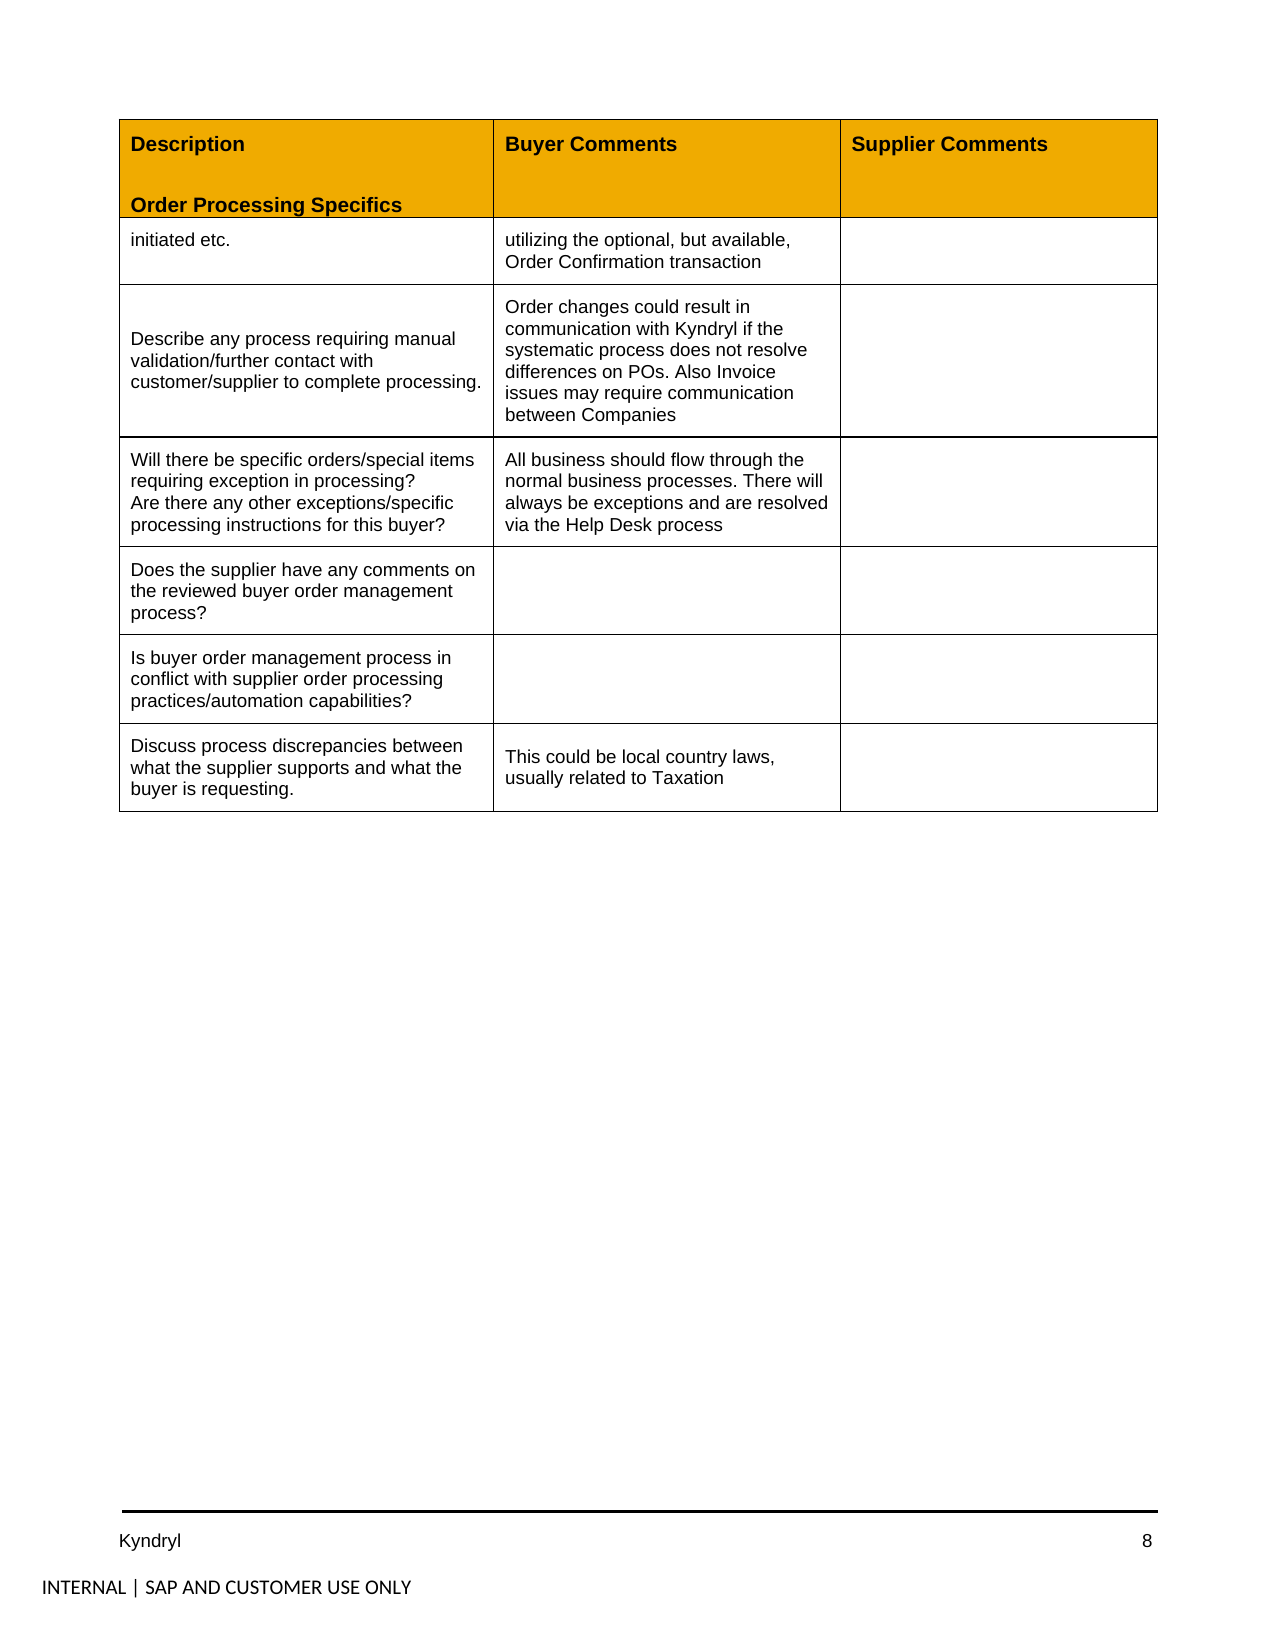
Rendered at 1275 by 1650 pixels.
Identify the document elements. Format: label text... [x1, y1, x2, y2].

table_cell Discuss process discrepancies between what the supplier supports and what the buyer is requesting. [120, 724, 493, 811]
table_cell Is buyer order management process in conflict with supplier order processing practices/automation capabilities? [120, 635, 493, 723]
table_cell [494, 635, 840, 723]
table_cell [841, 285, 1157, 436]
table_cell All business should flow through the normal business processes. There will always be exceptions and are resolved via the Help Desk process [494, 438, 840, 546]
table_header Buyer Comments [494, 120, 840, 217]
table_header Description Order Processing Specifics [120, 120, 493, 217]
table_cell Order changes could result in communication with Kyndryl if the systematic process does not resolve differences on POs. Also Invoice issues may require communication between Companies [494, 285, 840, 436]
table_cell [841, 635, 1157, 723]
table_cell This could be local country laws, usually related to Taxation [494, 724, 840, 811]
table_cell Does the supplier have any comments on the reviewed buyer order management process? [120, 547, 493, 634]
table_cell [120, 218, 493, 283]
table_cell Describe any process requiring manual validation/further contact with customer/supplier to complete processing. [120, 285, 493, 436]
table_cell Will there be specific orders/special items requiring exception in processing? Are there any other exceptions/specific processing instructions for this buyer? [120, 438, 493, 546]
table_header Supplier Comments [841, 120, 1157, 217]
table_cell [841, 724, 1157, 811]
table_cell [494, 218, 840, 283]
table_cell [841, 438, 1157, 546]
table_cell [494, 547, 840, 634]
table_cell [841, 218, 1157, 283]
table_cell [841, 547, 1157, 634]
